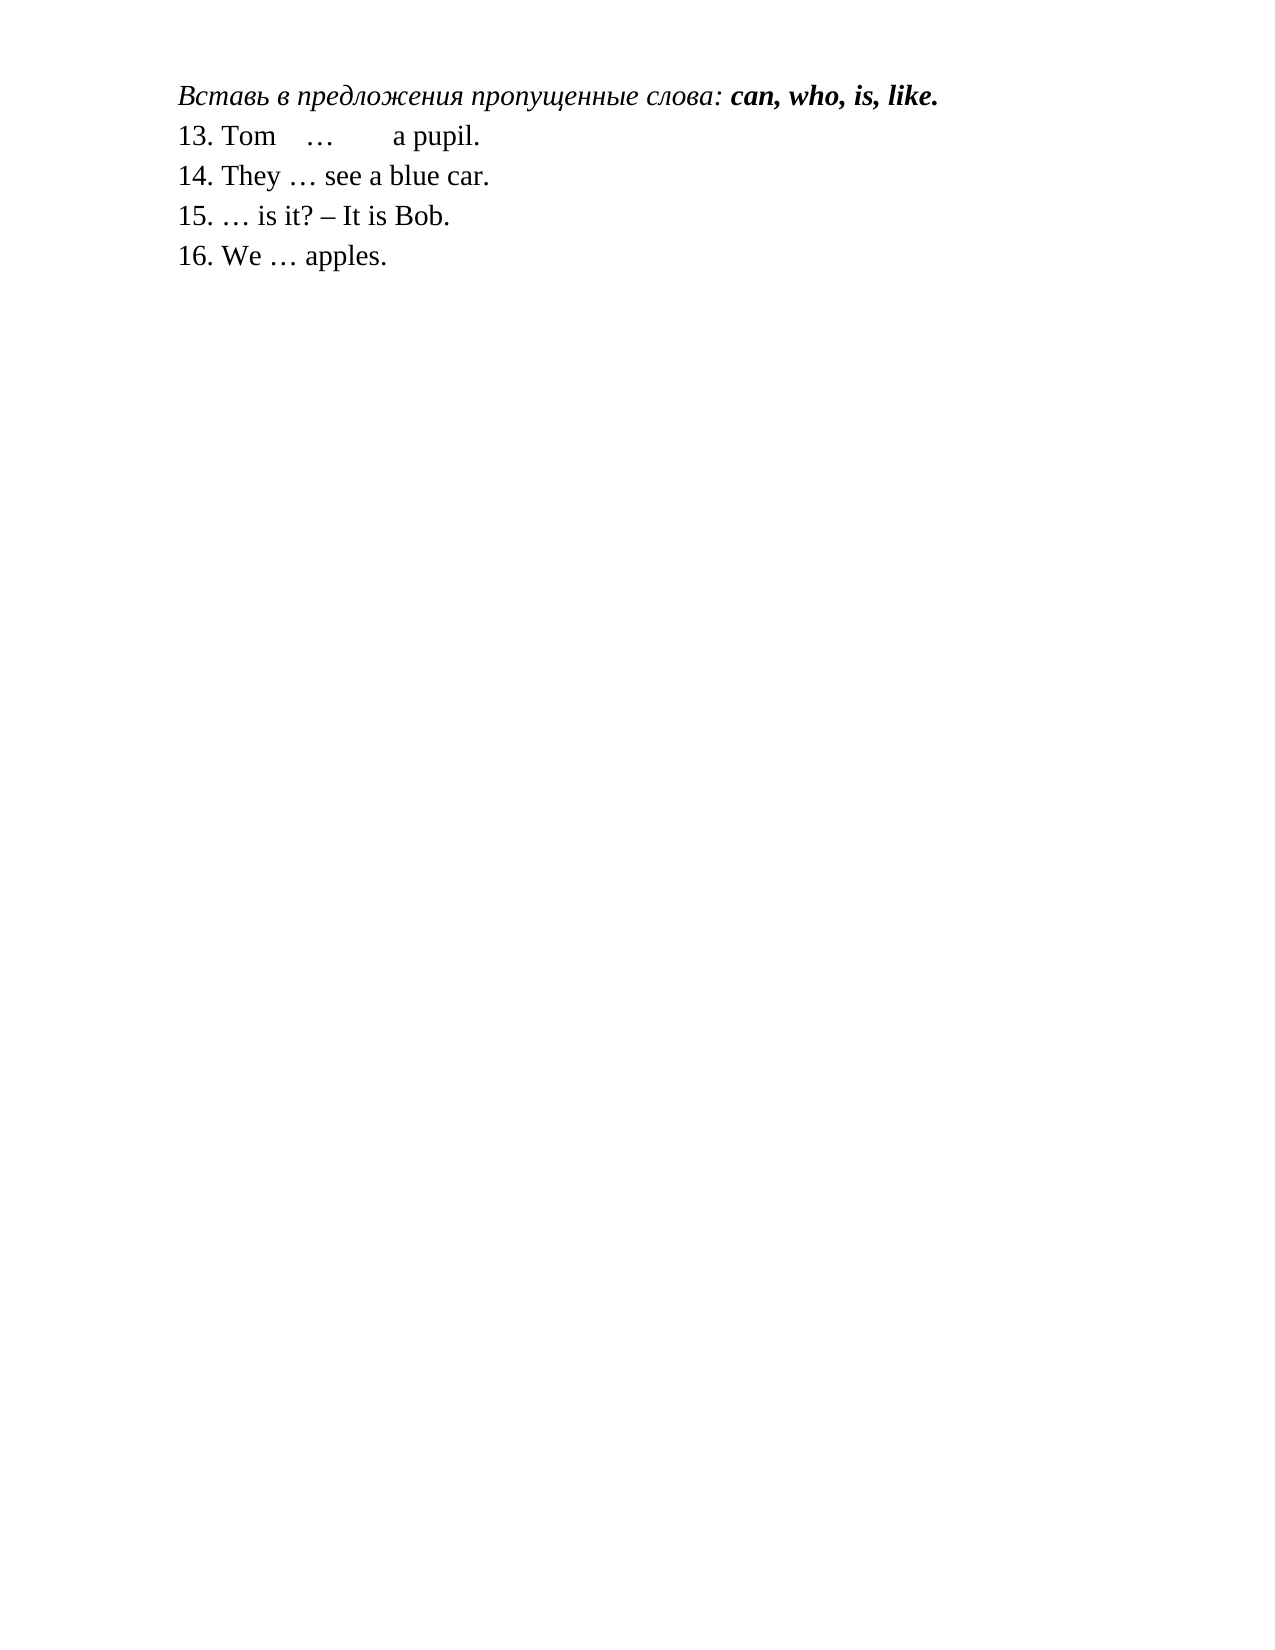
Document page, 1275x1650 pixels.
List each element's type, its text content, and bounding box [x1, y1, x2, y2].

text 15. … is it? – It is Bob. [177, 198, 1186, 232]
text 13. Tom … a pupil. [177, 118, 1186, 151]
text Вставь в предложения пропущенные слова: can, who, is, like. [177, 78, 1186, 111]
text 14. They … see a blue car. [177, 158, 1186, 192]
text 16. We … apples. [177, 238, 1186, 272]
